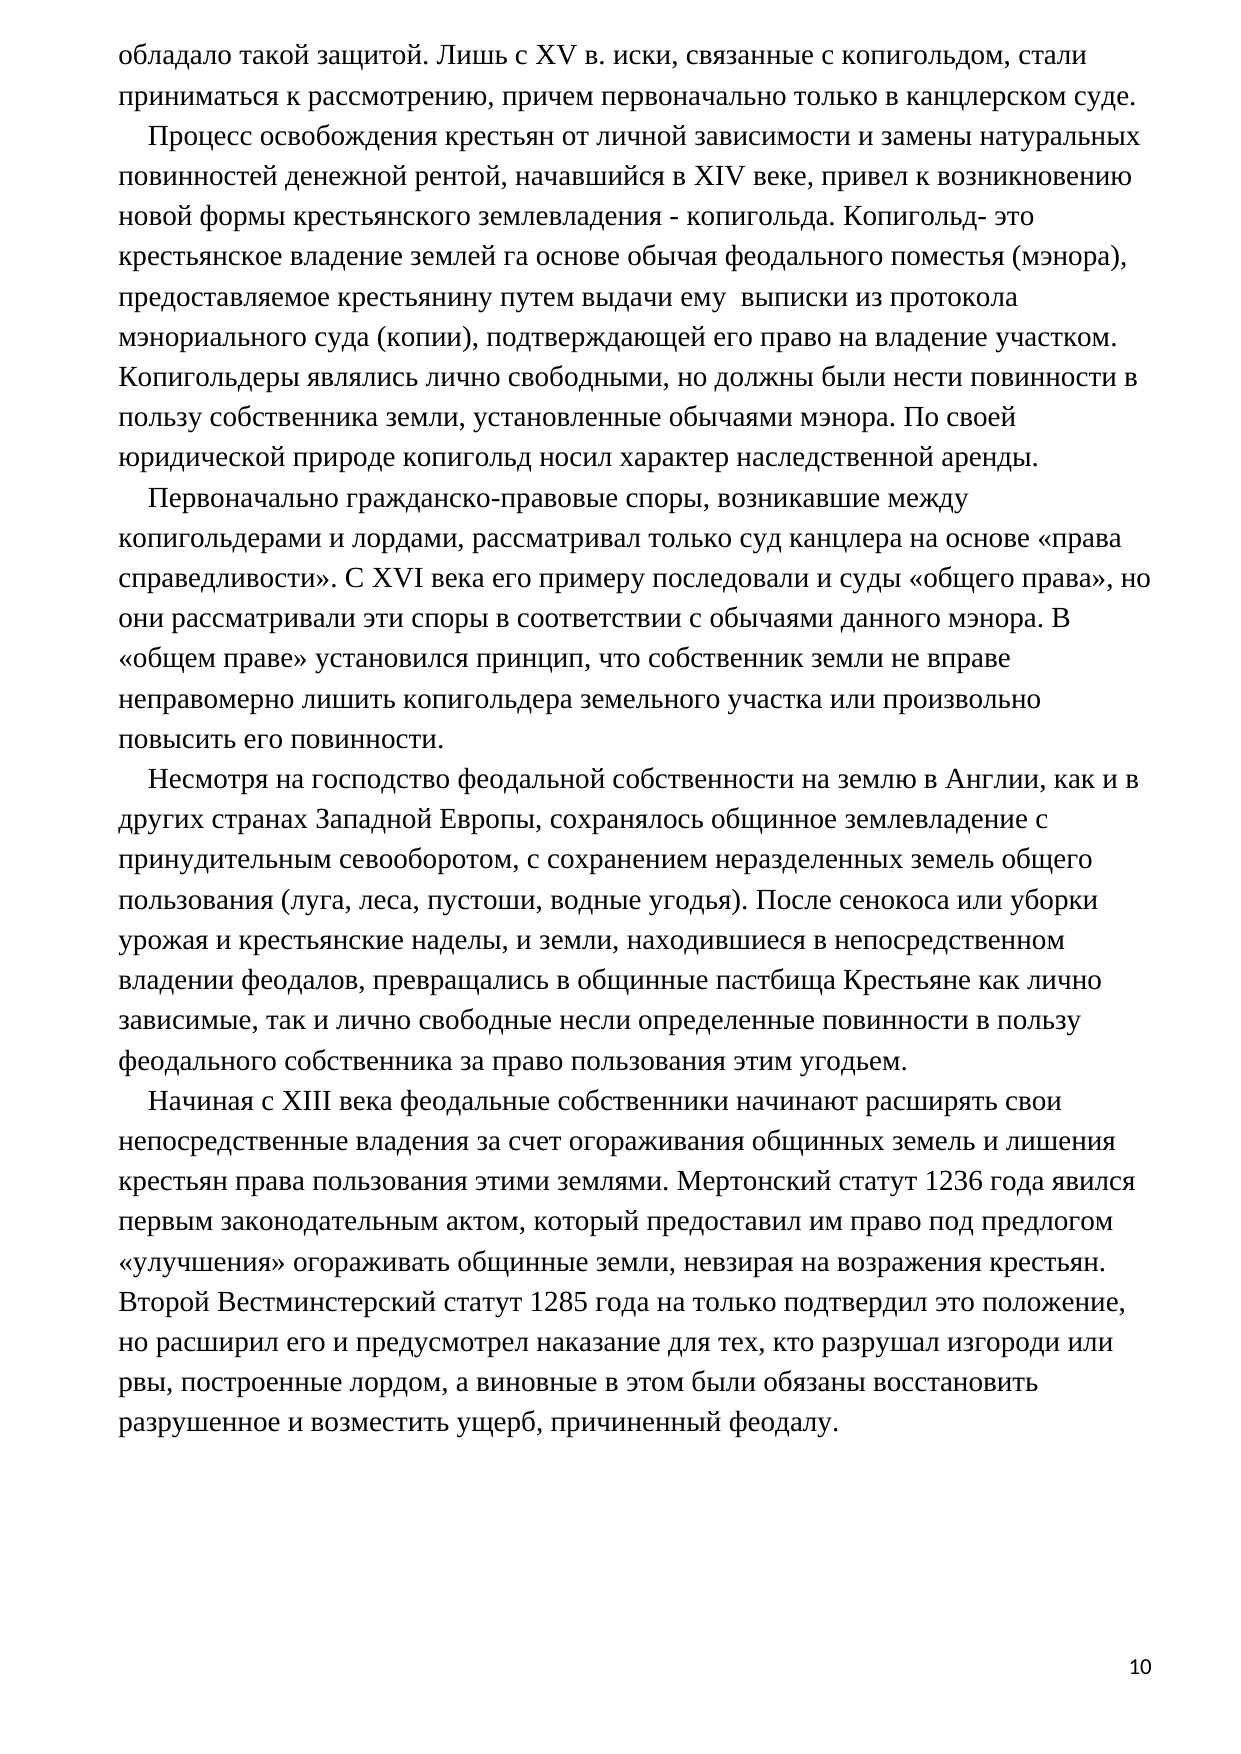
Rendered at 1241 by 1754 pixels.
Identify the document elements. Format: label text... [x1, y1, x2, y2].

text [118, 37, 1152, 111]
text Начиная с XIII века феодальные собственники начинают расширять свои непосредственные владения за счет огораживания общинных земель и лишения крестьян права пользования этими землями. Мертонский статут 1236 года явился первым законодательным актом, который предоставил им право под предлогом «улучшения» огораживать общинные земли, невзирая на возражения крестьян. Второй Вестминстерский статут 1285 года на только подтвердил это положение, но расширил его и предусмотрел наказание для тех, кто разрушал изгороди или рвы, построенные лордом, а виновные в этом были обязаны восстановить разрушенное и возместить ущерб, причиненный феодалу. [118, 1083, 1152, 1438]
text Несмотря на господство феодальной собственности на землю в Англии, как и в других странах Западной Европы, сохранялось общинное землевладение с принудительным севооборотом, с сохранением неразделенных земель общего пользования (луга, леса, пустоши, водные угодья). После сенокоса или уборки урожая и крестьянские наделы, и земли, находившиеся в непосредственном владении феодалов, превращались в общинные пастбища Крестьяне как лично зависимые, так и лично свободные несли определенные повинности в пользу феодального собственника за право пользования этим угодьем. [118, 761, 1152, 1076]
text Первоначально гражданско-правовые споры, возникавшие между копигольдерами и лордами, рассматривал только суд канцлера на основе «права справедливости». С XVI века его примеру последовали и суды «общего права», но они рассматривали эти споры в соответствии с обычаями данного мэнора. В «общем праве» установился принцип, что собственник земли не вправе неправомерно лишить копигольдера земельного участка или произвольно повысить его повинности. [118, 480, 1152, 754]
text Процесс освобождения крестьян от личной зависимости и замены натуральных повинностей денежной рентой, начавшийся в XIV веке, привел к возникновению новой формы крестьянского землевладения - копигольда. Копигольд- это крестьянское владение землей га основе обычая феодального поместья (мэнора), предоставляемое крестьянину путем выдачи ему выписки из протокола мэнориального суда (копии), подтверждающей его право на владение участком. Копигольдеры являлись лично свободными, но должны были нести повинности в пользу собственника земли, установленные обычаями мэнора. По своей юридической природе копигольд носил характер наследственной аренды. [118, 118, 1152, 473]
